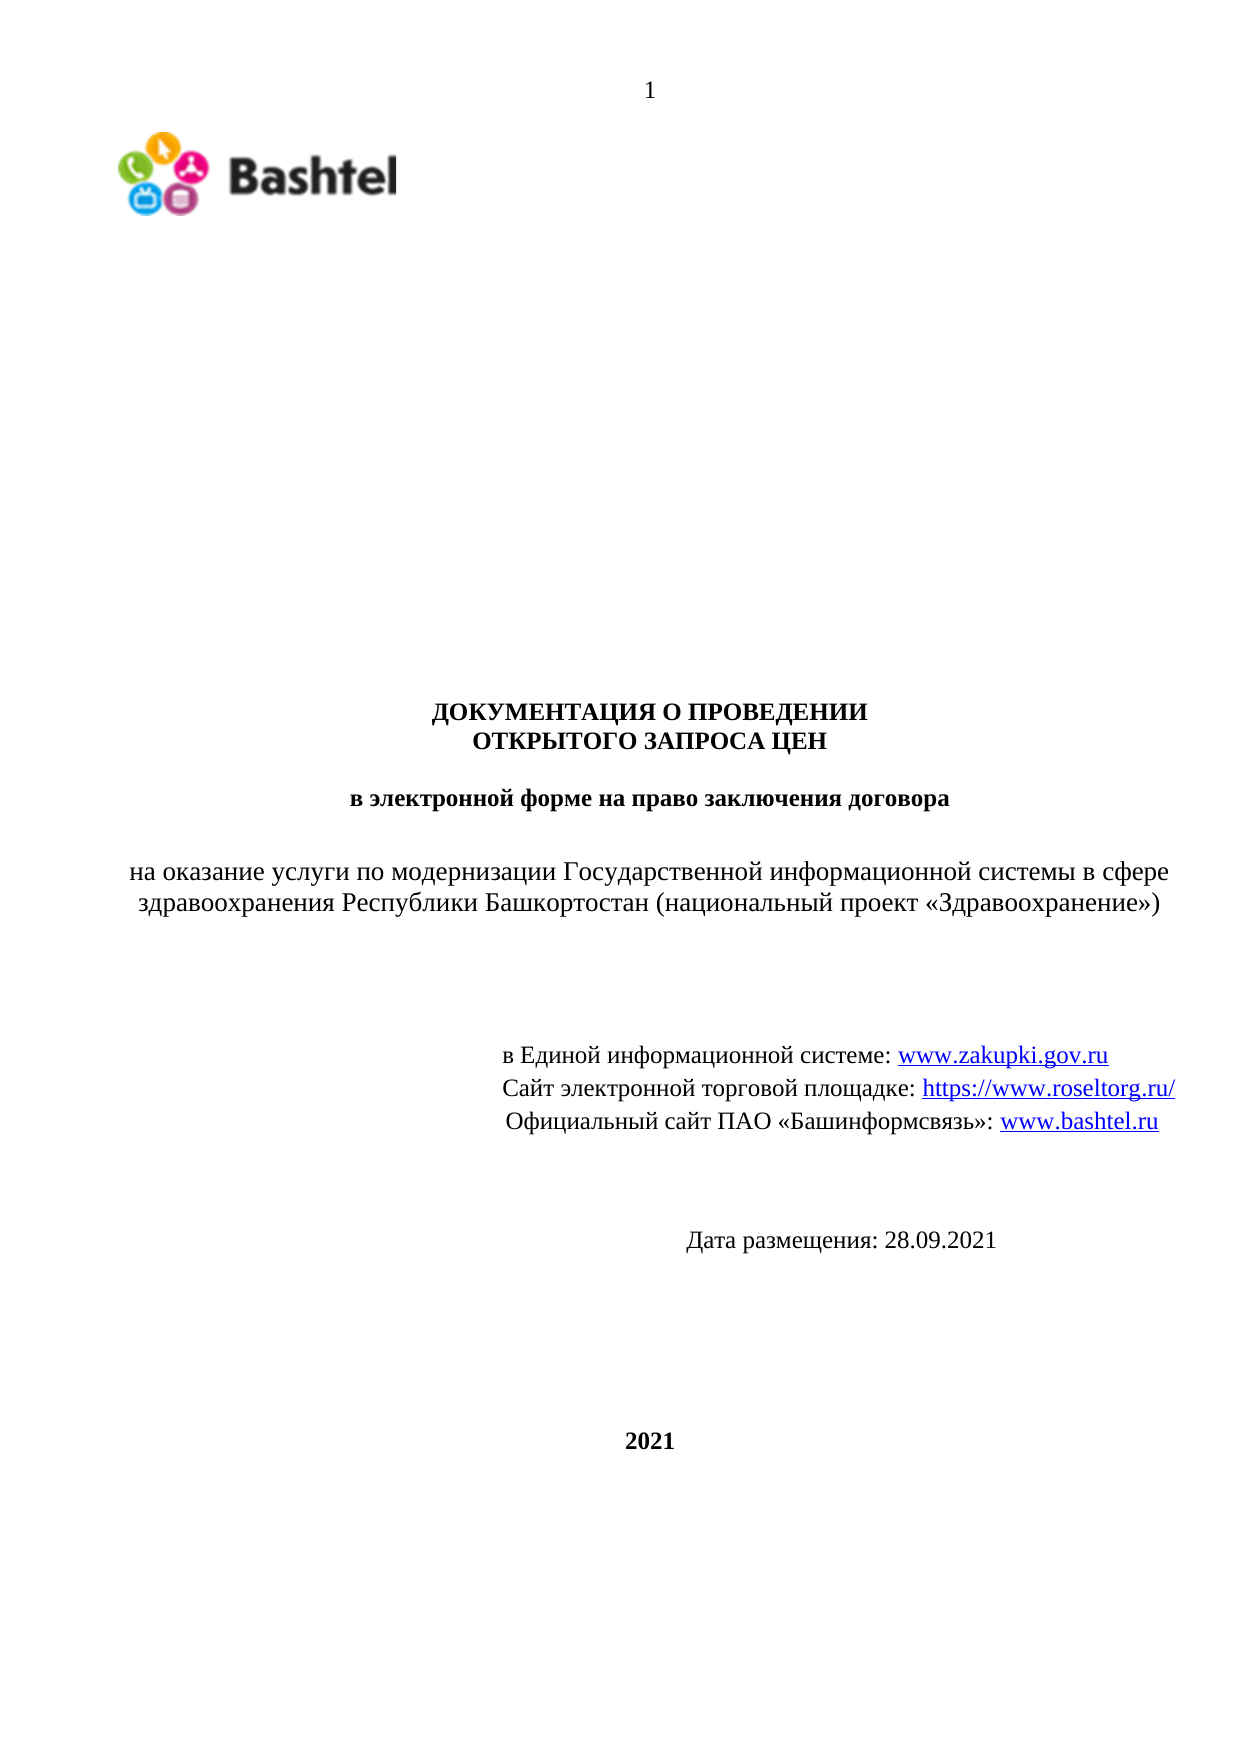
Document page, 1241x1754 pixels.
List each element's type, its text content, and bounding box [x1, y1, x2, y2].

text в Единой информационной системе: www.zakupki.gov.ru [502, 1040, 1181, 1068]
text ОТКРЫТОГО ЗАПРОСА ЦЕН [118, 726, 1181, 754]
text Официальный сайт ПАО «Башинформсвязь»: www.bashtel.ru [487, 1106, 1181, 1134]
text 2021 [118, 1426, 1181, 1455]
text в электронной форме на право заключения договора [118, 783, 1181, 812]
text ДОКУМЕНТАЦИЯ О ПРОВЕДЕНИИ [118, 697, 1181, 726]
text на оказание услуги по модернизации Государственной информационной системы в сфере здравоохранения Республики Башкортостан (национальный проект «Здравоохранение») [118, 855, 1181, 917]
text Сайт электронной торговой площадке: https://www.roseltorg.ru/ [490, 1073, 1181, 1101]
picture [118, 132, 397, 216]
text Дата размещения: 28.09.2021 [502, 1225, 1181, 1254]
